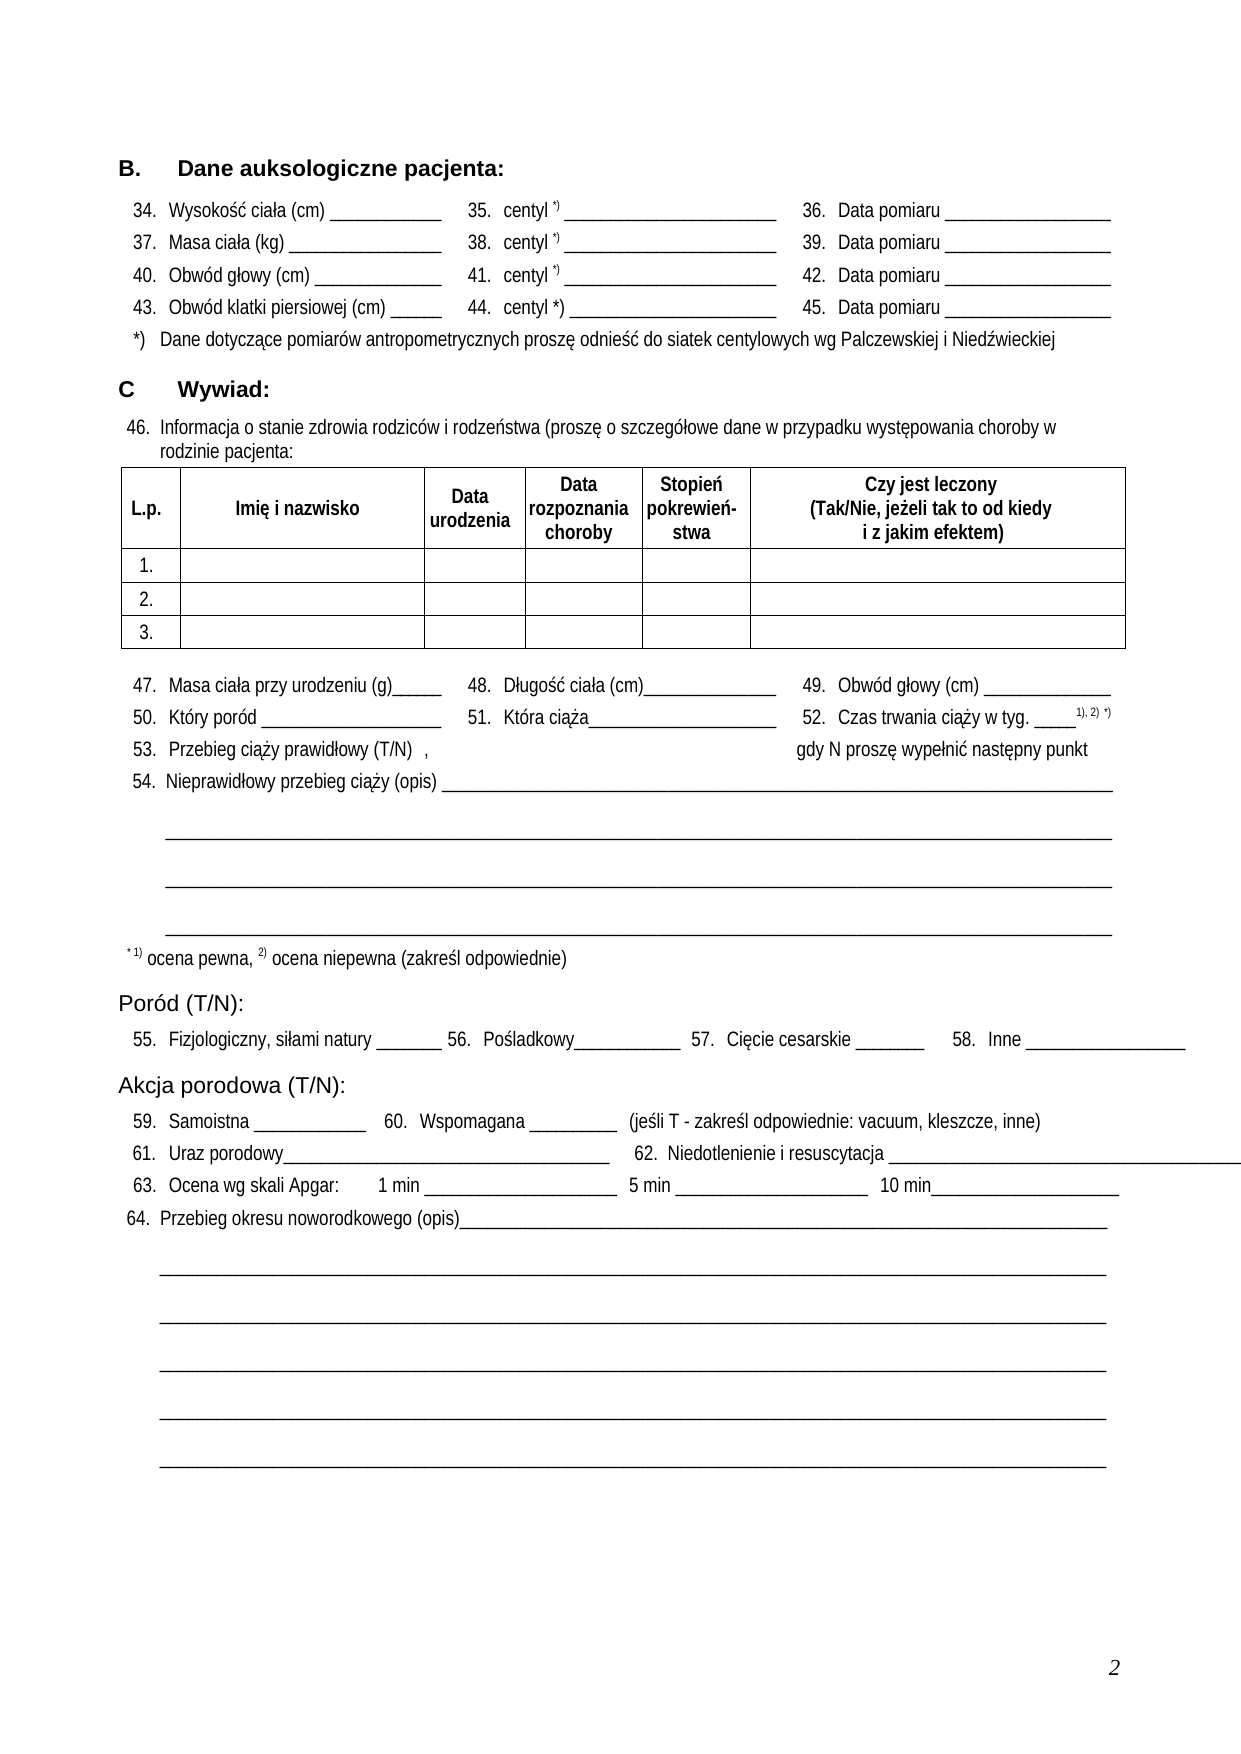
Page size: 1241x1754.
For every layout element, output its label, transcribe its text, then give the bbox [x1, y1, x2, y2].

table_header (jeśli T - zakreśl odpowiednie: vacuum, kleszcze, inne) [623, 1105, 1125, 1137]
table_cell 61. Uraz porodowy [121, 1137, 623, 1169]
table_cell 53. Przebieg ciąży prawidłowy (T/N) , [121, 733, 790, 765]
table_cell 52. Czas trwania ciąży w tyg. 1), 2) *) [790, 701, 1125, 733]
table_header 55. Fizjologiczny, siłami natury [121, 1023, 436, 1055]
table_cell 63. Ocena wg skali Apgar: [121, 1169, 372, 1201]
table_cell 10 min [874, 1169, 1125, 1201]
table_header 48. Długość ciała (cm) [456, 669, 790, 701]
table_header Data urodzenia [425, 468, 525, 548]
table_cell [181, 583, 424, 615]
table_cell 43. Obwód klatki piersiowej (cm) [121, 291, 456, 323]
table_cell 1. [122, 549, 180, 582]
table_cell * 1) ocena pewna, 2) ocena niepewna (zakreśl odpowiednie) [121, 941, 1125, 974]
table_cell 2. [122, 583, 180, 615]
table_header 60. Wspomagana [372, 1105, 623, 1137]
table_cell 1 min [372, 1169, 623, 1201]
table_cell [425, 616, 525, 648]
table_cell 37. Masa ciała (kg) [121, 226, 456, 258]
table_cell 54. Nieprawidłowy przebieg ciąży (opis) [121, 765, 1125, 941]
table_cell [643, 616, 750, 648]
table_cell [526, 616, 642, 648]
table_cell 50. Który poród [121, 701, 456, 733]
table_cell 3. [122, 616, 180, 648]
table_cell gdy N proszę wypełnić następny punkt [790, 733, 1125, 765]
table_cell [751, 616, 1125, 648]
table_cell [751, 549, 1125, 582]
table_cell 44. centyl *) [456, 291, 790, 323]
table_header 34. Wysokość ciała (cm) [121, 194, 456, 226]
table_cell 39. Data pomiaru [790, 226, 1125, 258]
table_header 56. Pośladkowy [436, 1023, 679, 1055]
text *) Dane dotyczące pomiarów antropometrycznych proszę odnieść do siatek centylowych wg Palczewskiej i Niedźwieckiej [121, 327, 1111, 351]
table_cell 5 min [623, 1169, 874, 1201]
text C Wywiad: [118, 376, 1122, 402]
table_header Stopień pokrewieństwa [643, 468, 750, 548]
table_header 36. Data pomiaru [790, 194, 1125, 226]
table_header 35. centyl *) [456, 194, 790, 226]
table_cell 41. centyl *) [456, 258, 790, 291]
table_header Data rozpoznania choroby [526, 468, 642, 548]
table_cell [181, 549, 424, 582]
table_cell 62. Niedotlenienie i resuscytacja [623, 1137, 1125, 1169]
table_cell [526, 549, 642, 582]
table_cell 38. centyl *) [456, 226, 790, 258]
text 46. Informacja o stanie zdrowia rodziców i rodzeństwa (proszę o szczegółowe dane w przypadku występowania choroby w rodzinie pacjenta: [121, 415, 1111, 463]
table_cell [643, 583, 750, 615]
table_header 47. Masa ciała przy urodzeniu (g) [121, 669, 456, 701]
table_header Imię i nazwisko [181, 468, 424, 548]
table_header 59. Samoistna [121, 1105, 372, 1137]
table_header 49. Obwód głowy (cm) [790, 669, 1125, 701]
text B. Dane auksologiczne pacjenta: [118, 155, 1122, 181]
table_cell 45. Data pomiaru [790, 291, 1125, 323]
table_cell [643, 549, 750, 582]
table_cell 42. Data pomiaru [790, 258, 1125, 291]
table_cell 51. Która ciąża [456, 701, 790, 733]
table_cell [425, 549, 525, 582]
table_cell [425, 583, 525, 615]
text Akcja porodowa (T/N): [118, 1072, 1122, 1098]
table_cell [751, 583, 1125, 615]
text Poród (T/N): [118, 990, 1122, 1017]
table_header L.p. [122, 468, 180, 548]
table_cell 40. Obwód głowy (cm) [121, 258, 456, 291]
text 64. Przebieg okresu noworodkowego (opis) [121, 1206, 1111, 1469]
table_header Czy jest leczony (Tak/Nie, jeżeli tak to od kiedy i z jakim efektem) [751, 468, 1125, 548]
table_cell [526, 583, 642, 615]
table_header 57. Cięcie cesarskie [679, 1023, 940, 1055]
table_header 58. Inne [940, 1023, 1125, 1055]
table_cell [181, 616, 424, 648]
